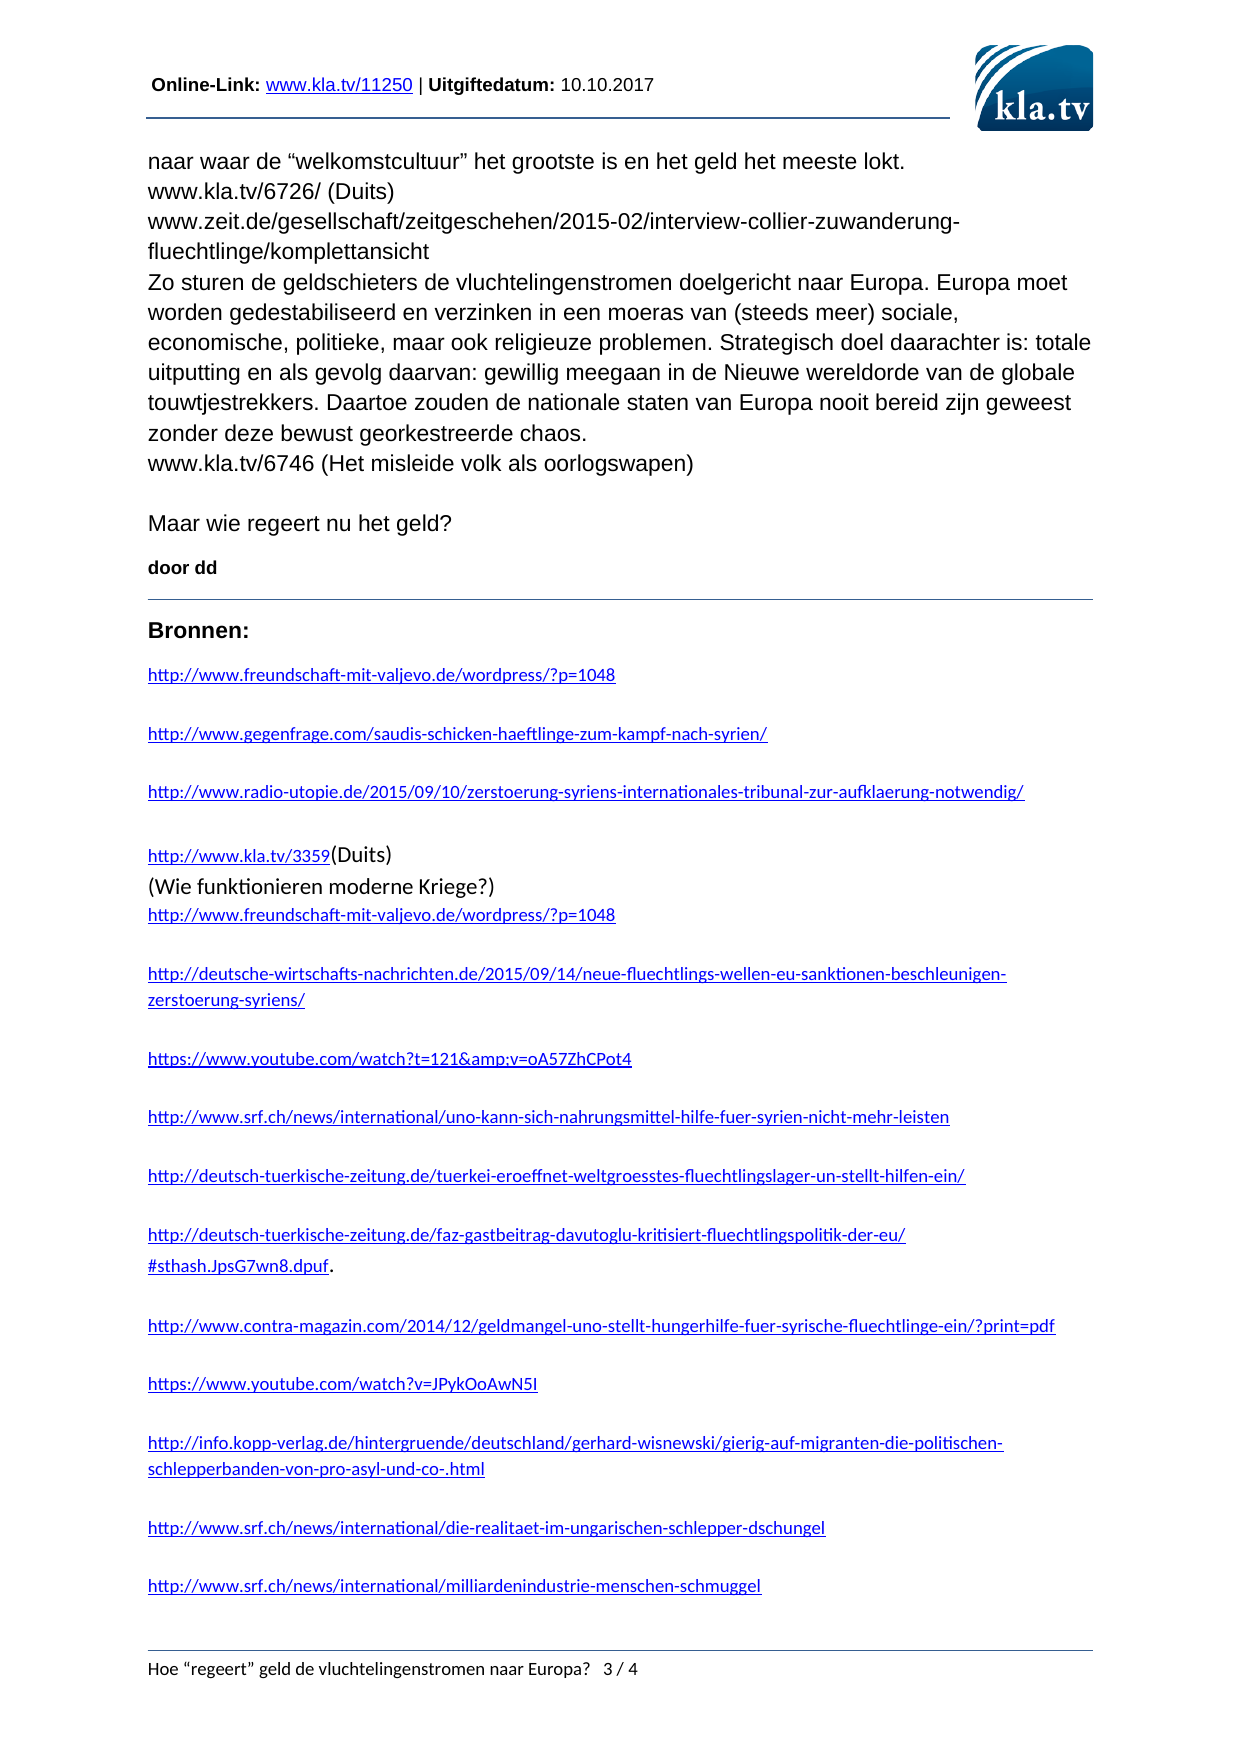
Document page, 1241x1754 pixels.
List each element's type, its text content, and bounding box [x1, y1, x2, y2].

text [148, 663, 1093, 1630]
text Bronnen: [148, 600, 1093, 643]
text door dd [148, 557, 1093, 578]
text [148, 148, 1093, 536]
